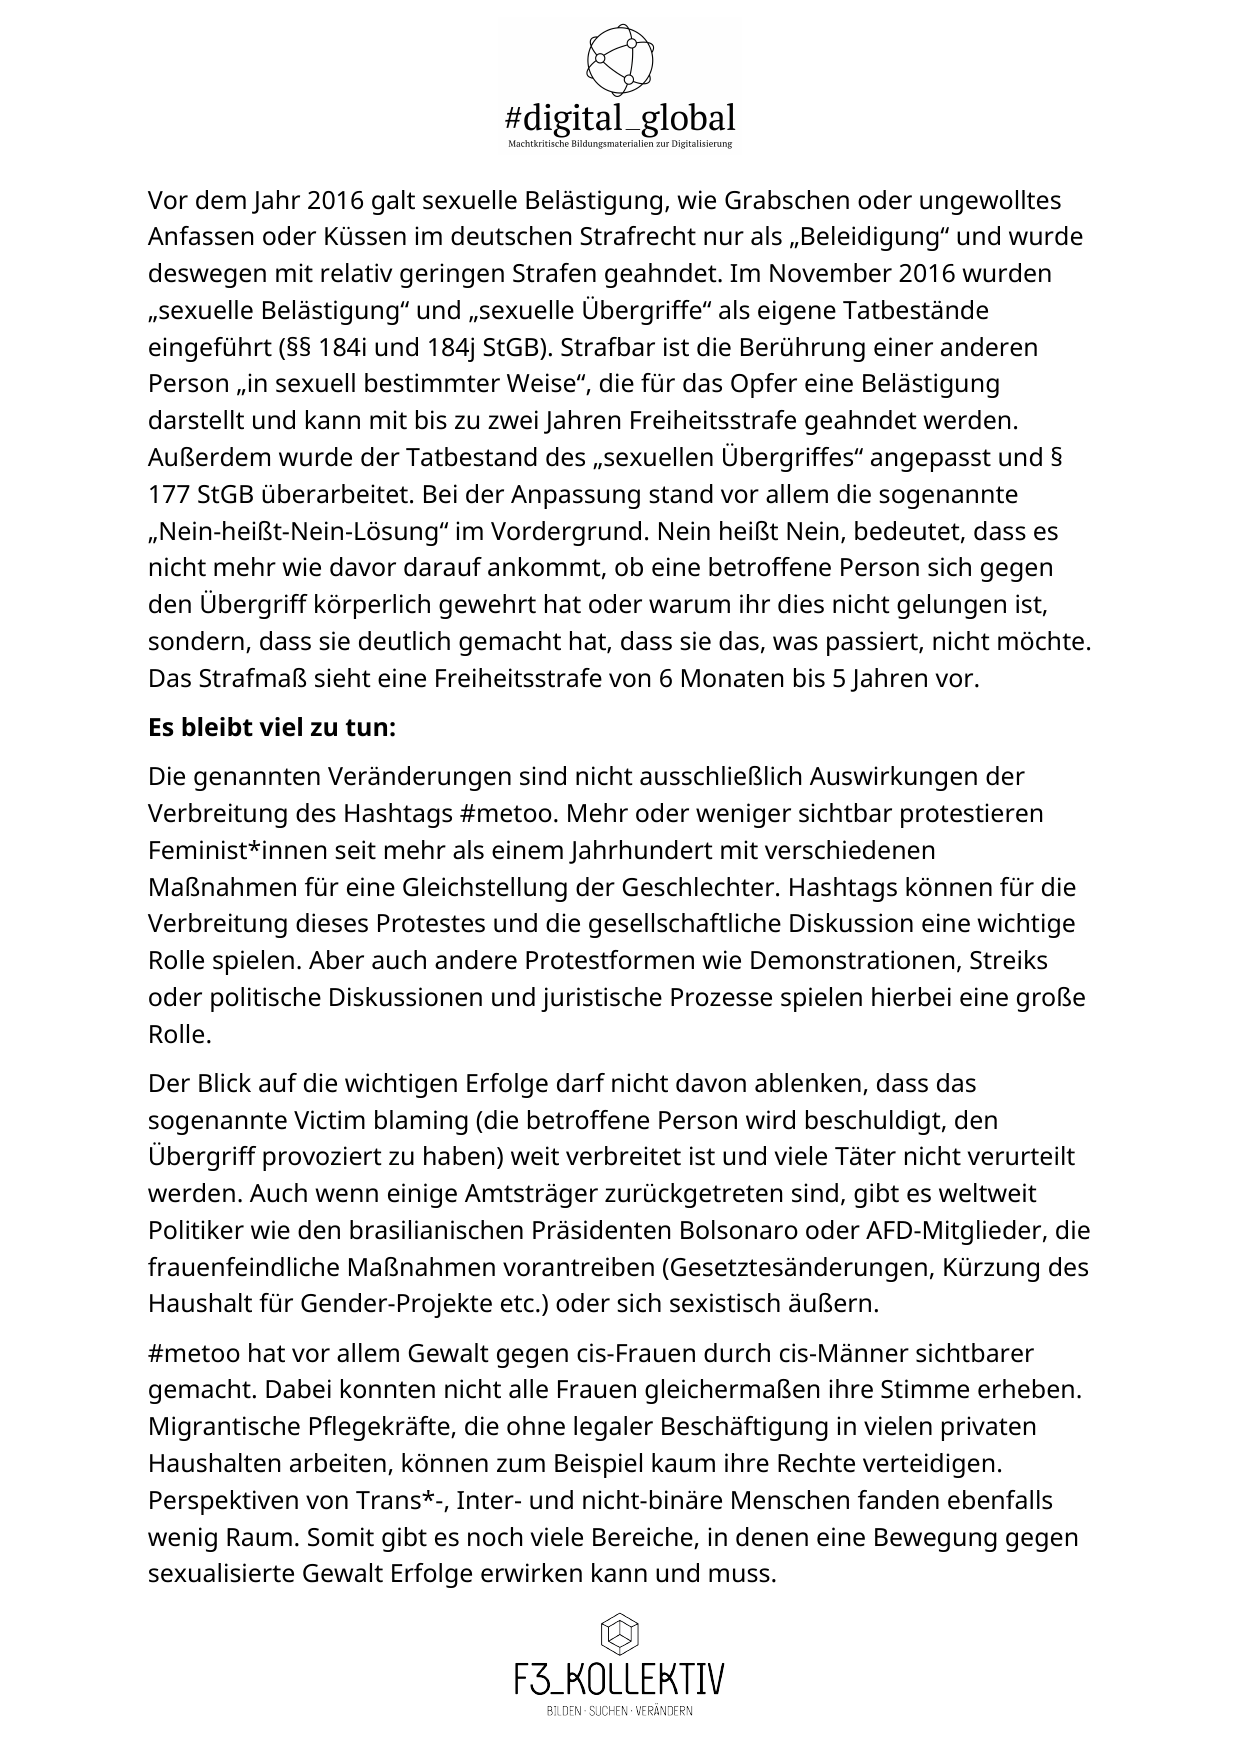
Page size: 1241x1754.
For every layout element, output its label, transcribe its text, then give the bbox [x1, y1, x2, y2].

text #metoo hat vor allem Gewalt gegen cis-Frauen durch cis-Männer sichtbarer gemacht. Dabei konnten nicht alle Frauen gleichermaßen ihre Stimme erheben. Migrantische Pflegekräfte, die ohne legaler Beschäftigung in vielen privaten Haushalten arbeiten, können zum Beispiel kaum ihre Rechte verteidigen. Perspektiven von Trans*-, Inter- und nicht-binäre Menschen fanden ebenfalls wenig Raum. Somit gibt es noch viele Bereiche, in denen eine Bewegung gegen sexualisierte Gewalt Erfolge erwirken kann und muss. [148, 1335, 1093, 1590]
text Vor dem Jahr 2016 galt sexuelle Belästigung, wie Grabschen oder ungewolltes Anfassen oder Küssen im deutschen Strafrecht nur als „Beleidigung“ und wurde deswegen mit relativ geringen Strafen geahndet. Im November 2016 wurden „sexuelle Belästigung“ und „sexuelle Übergriffe“ als eigene Tatbestände eingeführt (§§ 184i und 184j StGB). Strafbar ist die Berührung einer anderen Person „in sexuell bestimmter Weise“, die für das Opfer eine Belästigung darstellt und kann mit bis zu zwei Jahren Freiheitsstrafe geahndet werden. Außerdem wurde der Tatbestand des „sexuellen Übergriffes“ angepasst und § 177 StGB überarbeitet. Bei der Anpassung stand vor allem die sogenannte „Nein-heißt-Nein-Lösung“ im Vordergrund. Nein heißt Nein, bedeutet, dass es nicht mehr wie davor darauf ankommt, ob eine betroffene Person sich gegen den Übergriff körperlich gewehrt hat oder warum ihr dies nicht gelungen ist, sondern, dass sie deutlich gemacht hat, dass sie das, was passiert, nicht möchte. Das Strafmaß sieht eine Freiheitsstrafe von 6 Monaten bis 5 Jahren vor. [148, 182, 1093, 694]
text Es bleibt viel zu tun: [148, 709, 1093, 744]
picture [498, 17, 743, 155]
picture [509, 1607, 731, 1722]
text Der Blick auf die wichtigen Erfolge darf nicht davon ablenken, dass das sogenannte Victim blaming (die betroffene Person wird beschuldigt, den Übergriff provoziert zu haben) weit verbreitet ist und viele Täter nicht verurteilt werden. Auch wenn einige Amtsträger zurückgetreten sind, gibt es weltweit Politiker wie den brasilianischen Präsidenten Bolsonaro oder AFD-Mitglieder, die frauenfeindliche Maßnahmen vorantreiben (Gesetztesänderungen, Kürzung des Haushalt für Gender-Projekte etc.) oder sich sexistisch äußern. [148, 1066, 1093, 1320]
text Die genannten Veränderungen sind nicht ausschließlich Auswirkungen der Verbreitung des Hashtags #metoo. Mehr oder weniger sichtbar protestieren Feminist*innen seit mehr als einem Jahrhundert mit verschiedenen Maßnahmen für eine Gleichstellung der Geschlechter. Hashtags können für die Verbreitung dieses Protestes und die gesellschaftliche Diskussion eine wichtige Rolle spielen. Aber auch andere Protestformen wie Demonstrationen, Streiks oder politische Diskussionen und juristische Prozesse spielen hierbei eine große Rolle. [148, 759, 1093, 1050]
